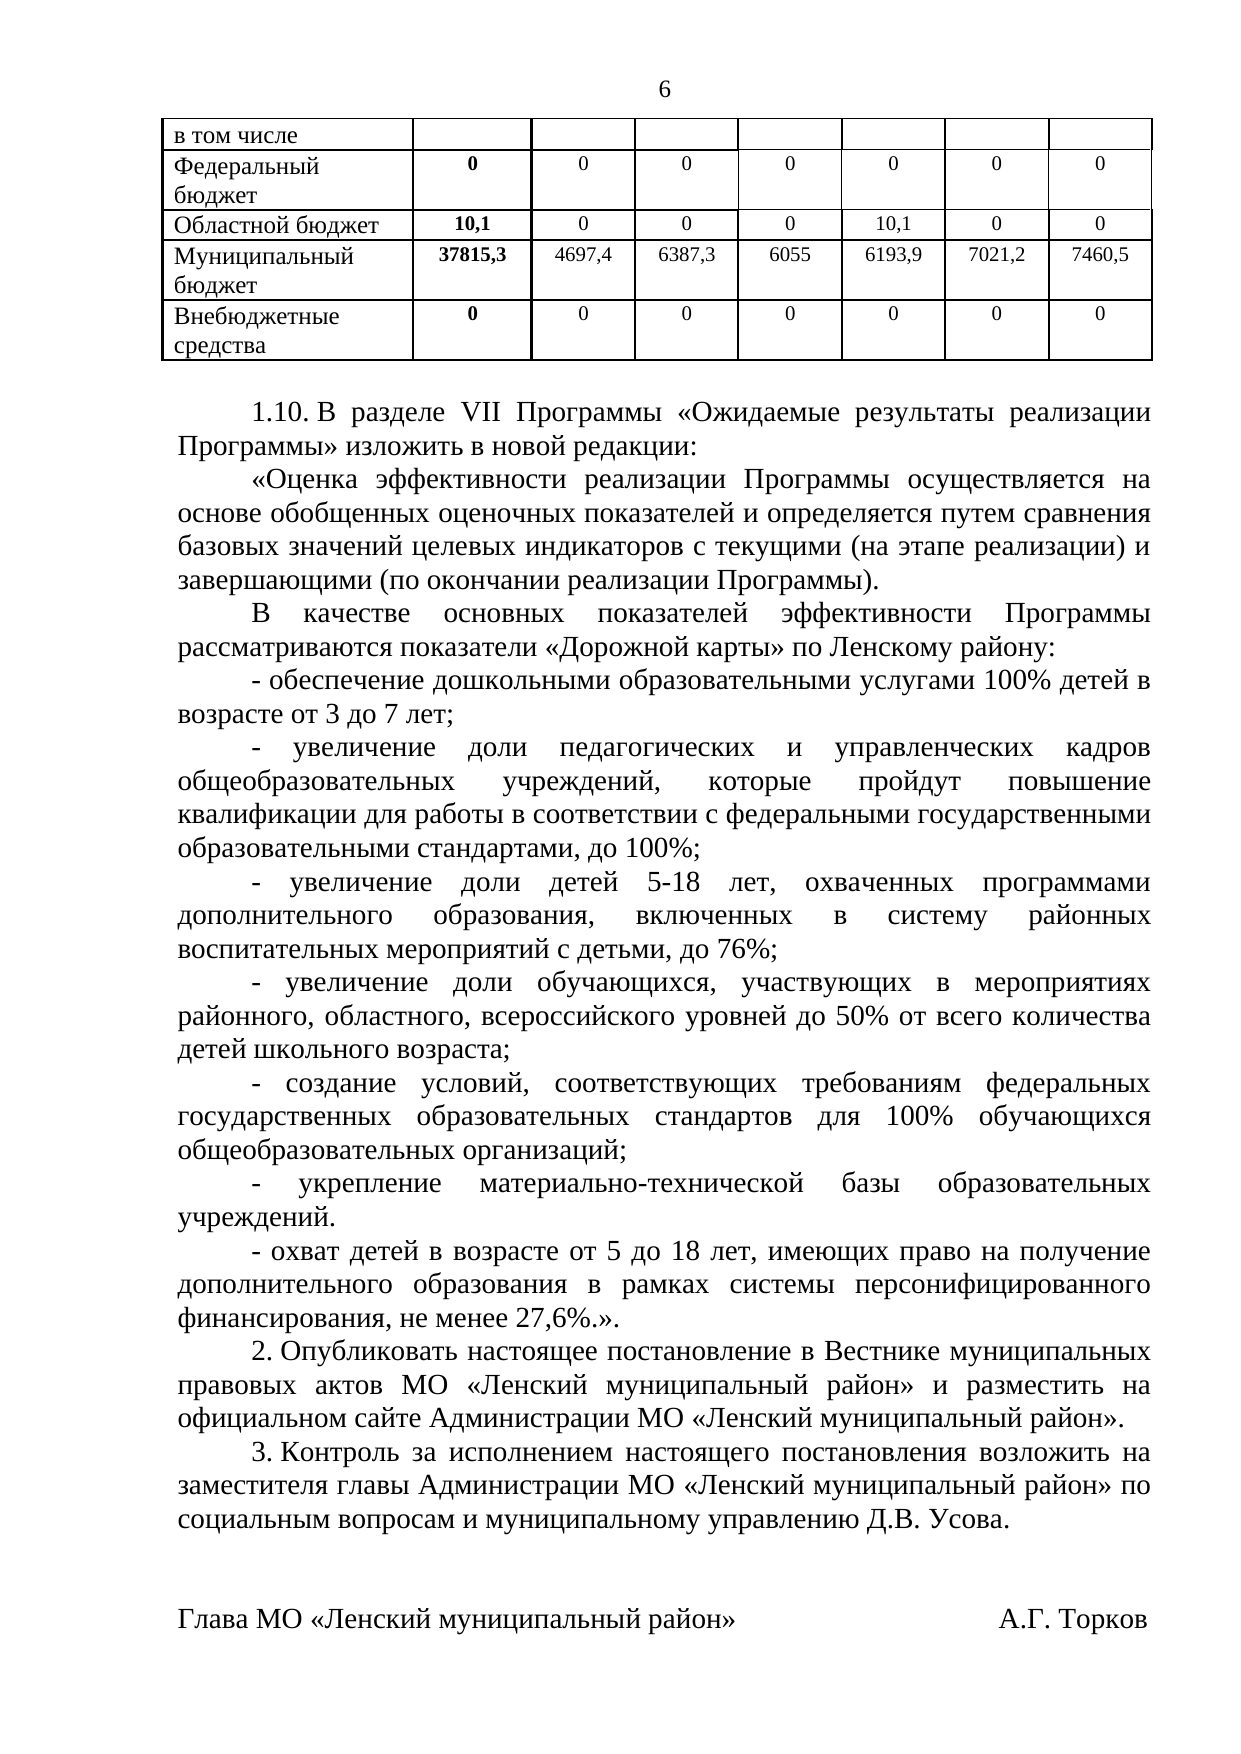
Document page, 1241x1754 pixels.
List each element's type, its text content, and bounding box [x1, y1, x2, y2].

table_cell [533, 119, 634, 149]
text - увеличение доли детей 5-18 лет, охваченных программами дополнительного образования, включенных в систему районных воспитательных мероприятий с детьми, до 76%; [177, 864, 1152, 964]
table_cell 0 [636, 151, 738, 208]
table_cell 6193,9 [843, 241, 944, 299]
table_cell в том числе [164, 119, 412, 149]
table_cell 0 [636, 211, 737, 239]
table_cell 10,1 [414, 211, 530, 239]
table_cell Внебюджетные средства [164, 301, 412, 358]
table_cell [414, 119, 530, 149]
text - укрепление материально-технической базы образовательных учреждений. [177, 1166, 1152, 1233]
table_cell 0 [414, 301, 530, 358]
table_cell 0 [414, 151, 530, 208]
text - увеличение доли педагогических и управленческих кадров общеобразовательных учреждений, которые пройдут повышение квалификации для работы в соответствии с федеральными государственными образовательными стандартами, до 100%; [177, 729, 1152, 864]
table_cell 6055 [739, 241, 841, 299]
table_cell 37815,3 [414, 241, 530, 299]
table_cell Федеральный бюджет [164, 151, 412, 208]
text Глава МО «Ленский муниципальный район» А.Г. Торков [177, 1602, 1152, 1635]
table_cell 0 [533, 211, 634, 239]
table_cell 0 [842, 150, 944, 208]
table_cell 10,1 [843, 210, 944, 239]
table_cell 0 [1049, 149, 1151, 208]
table_cell [1050, 119, 1151, 149]
table_cell 0 [739, 150, 841, 208]
table_cell 0 [1050, 209, 1151, 239]
text - увеличение доли обучающихся, участвующих в мероприятиях районного, областного, всероссийского уровней до 50% от всего количества детей школьного возраста; [177, 964, 1152, 1065]
table_cell 0 [739, 210, 841, 239]
table_cell 0 [946, 210, 1048, 239]
text В качестве основных показателей эффективности Программы рассматриваются показатели «Дорожной карты» по Ленскому району: [177, 595, 1152, 662]
table_cell 6387,3 [636, 241, 737, 299]
list Контроль за исполнением настоящего постановления возложить на заместителя главы Администрации МО «Ленский муниципальный район» по социальным вопросам и муниципальному управлению Д.В. Усова. [177, 1434, 1152, 1534]
table_cell 0 [636, 301, 737, 358]
table_cell 0 [946, 150, 1048, 208]
text - создание условий, соответствующих требованиям федеральных государственных образовательных стандартов для 100% обучающихся общеобразовательных организаций; [177, 1065, 1152, 1166]
text - охват детей в возрасте от 5 до 18 лет, имеющих право на получение дополнительного образования в рамках системы персонифицированного финансирования, не менее 27,6%.». [177, 1233, 1152, 1333]
table_cell 7460,5 [1050, 241, 1151, 299]
text «Оценка эффективности реализации Программы осуществляется на основе обобщенных оценочных показателей и определяется путем сравнения базовых значений целевых индикаторов с текущими (на этапе реализации) и завершающими (по окончании реализации Программы). [177, 461, 1152, 595]
table_cell 0 [1050, 301, 1151, 358]
table_cell [739, 119, 841, 149]
table_cell Областной бюджет [164, 211, 412, 239]
text - обеспечение дошкольными образовательными услугами 100% детей в возрасте от 3 до 7 лет; [177, 662, 1152, 729]
table_cell 0 [533, 151, 634, 208]
list Опубликовать настоящее постановление в Вестнике муниципальных правовых актов МО «Ленский муниципальный район» и разместить на официальном сайте Администрации МО «Ленский муниципальный район». [177, 1333, 1152, 1434]
table_cell [946, 119, 1048, 149]
table_cell 0 [739, 301, 841, 358]
list В разделе VII Программы «Ожидаемые результаты реализации Программы» изложить в новой редакции: [177, 394, 1152, 461]
table_cell 7021,2 [946, 241, 1048, 299]
table_cell 0 [946, 301, 1048, 358]
table_cell 4697,4 [533, 241, 634, 299]
table_cell Муниципальный бюджет [164, 241, 412, 299]
table_cell [636, 119, 737, 149]
table_cell 0 [843, 301, 944, 358]
table_cell 0 [533, 301, 634, 358]
table_cell [843, 119, 944, 149]
